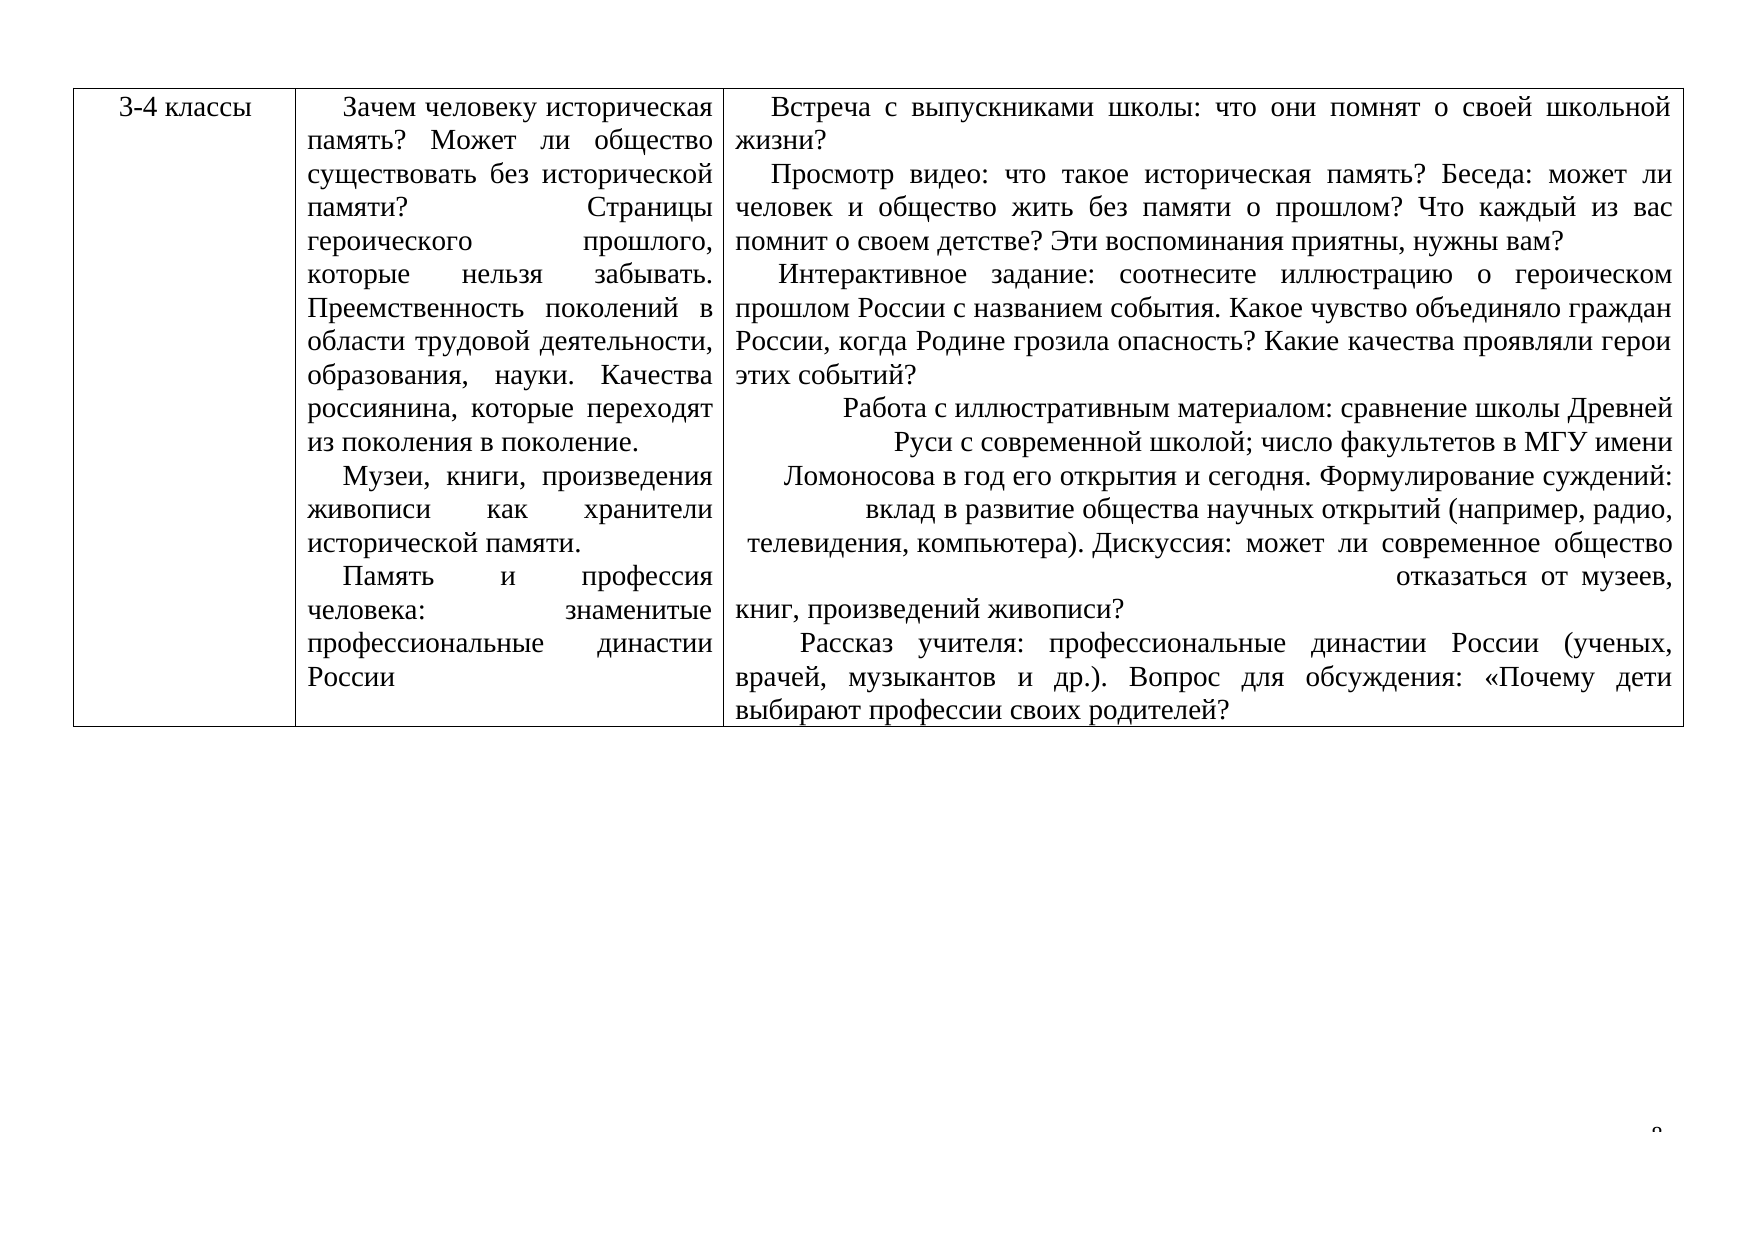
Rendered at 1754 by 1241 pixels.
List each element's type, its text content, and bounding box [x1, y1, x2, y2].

table_header Зачем человеку историческая память? Может ли общество существовать без исторической памяти? Страницы героического прошлого, которые нельзя забывать. Преемственность поколений в области трудовой деятельности, образования, науки. Качества россиянина, которые переходят из поколения в поколение. Музеи, книги, произведения живописи как хранители исторической памяти. Память и профессия человека: знаменитые профессиональные династии России [296, 89, 723, 726]
table_header Встреча с выпускниками школы: что они помнят о своей школьной жизни? Просмотр видео: что такое историческая память? Беседа: может ли человек и общество жить без памяти о прошлом? Что каждый из вас помнит о своем детстве? Эти воспоминания приятны, нужны вам? Интерактивное задание: соотнесите иллюстрацию о героическом прошлом России с названием события. Какое чувство объединяло граждан России, когда Родине грозила опасность? Какие качества проявляли герои этих событий? Работа с иллюстративным материалом: сравнение школы Древней Руси с современной школой; число факультетов в МГУ имени Ломоносова в год его открытия и сегодня. Формулирование суждений: вклад в развитие общества научных открытий (например, радио, телевидения, компьютера). Дискуссия: может ли современное общество отказаться от музеев, книг, произведений живописи? Рассказ учителя: профессиональные династии России (ученых, врачей, музыкантов и др.). Вопрос для обсуждения: «Почему дети выбирают профессии своих родителей? [724, 89, 1683, 726]
table_header 3-4 классы [74, 89, 295, 726]
